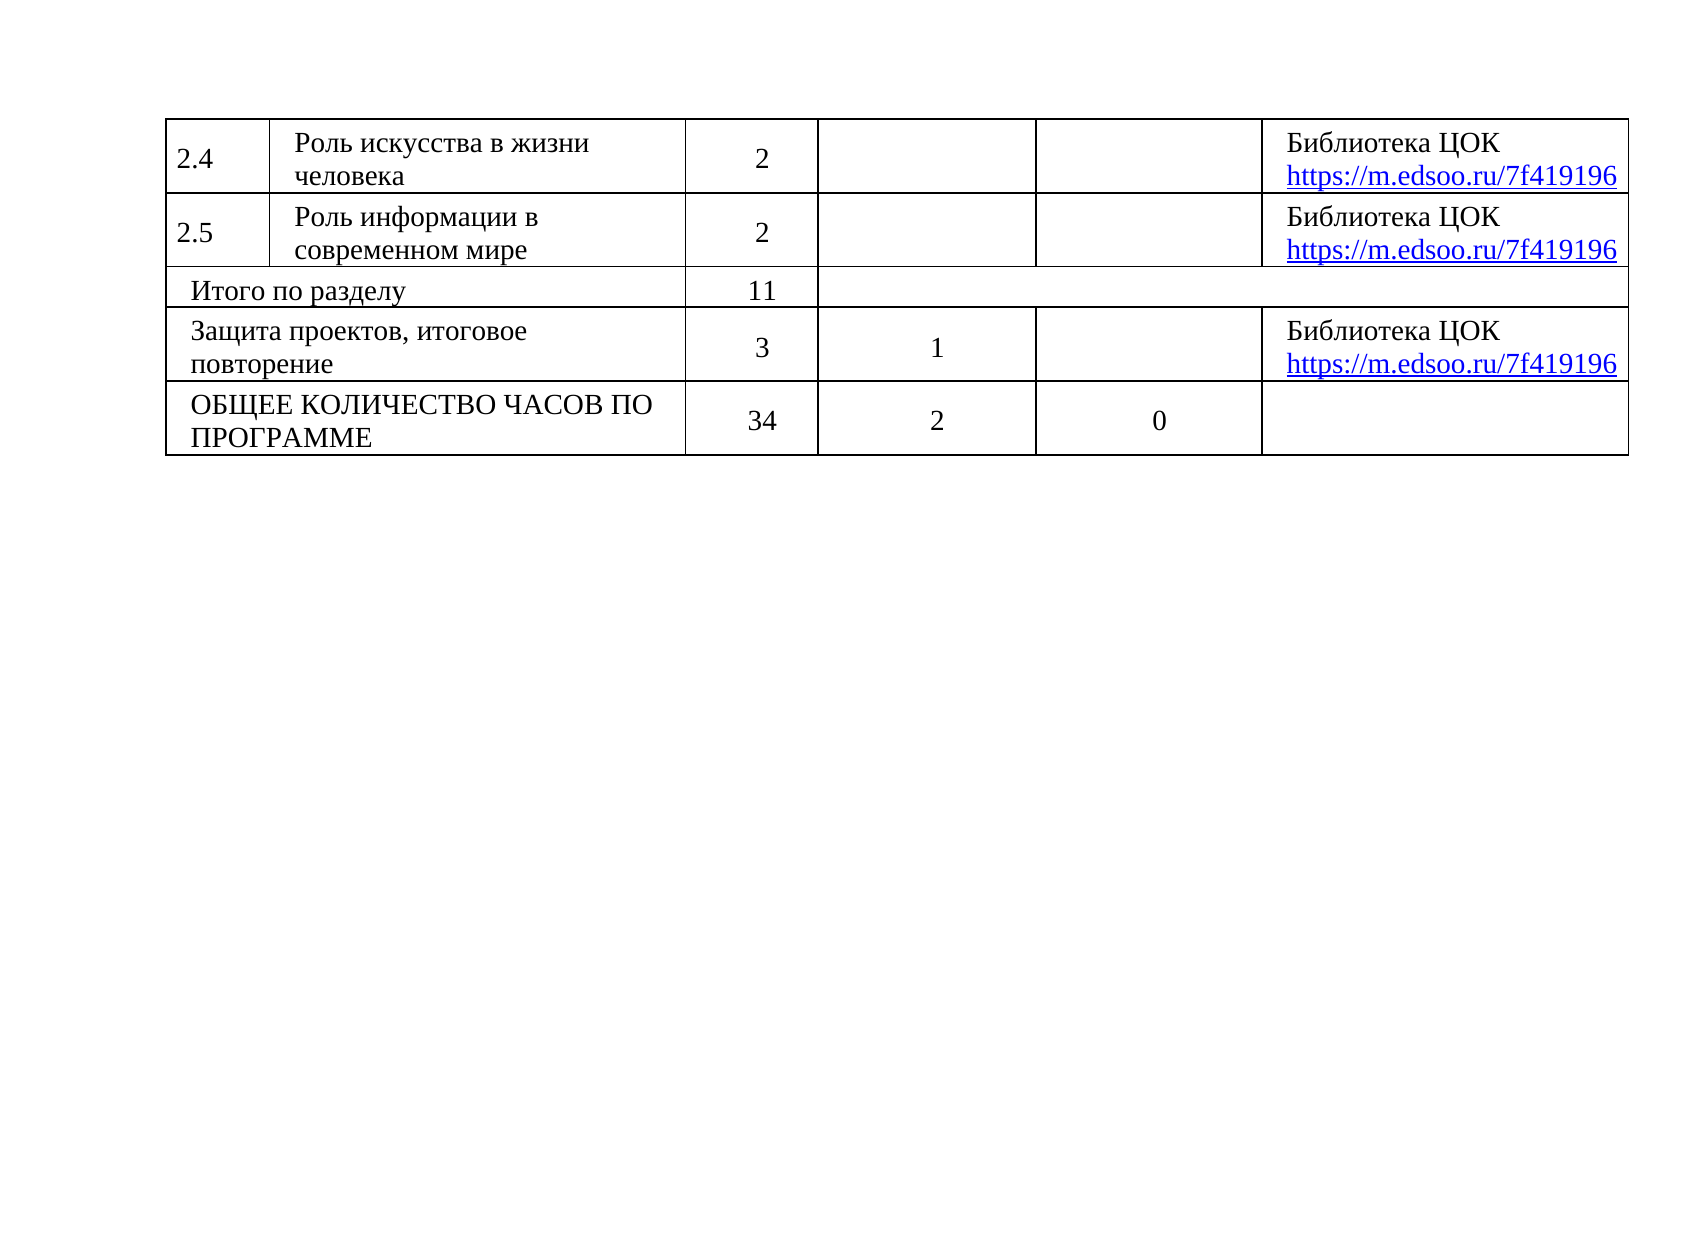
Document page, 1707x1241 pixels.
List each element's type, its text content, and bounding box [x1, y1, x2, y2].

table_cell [1263, 194, 1628, 266]
table_cell [1037, 308, 1261, 380]
table_cell 3 [686, 308, 817, 380]
table_cell [819, 194, 1035, 266]
table_cell [819, 120, 1035, 192]
table_cell 2 [686, 120, 817, 192]
table_cell 2 [686, 194, 817, 266]
table_cell [1037, 120, 1261, 192]
table_cell ОБЩЕЕ КОЛИЧЕСТВО ЧАСОВ ПО ПРОГРАММЕ [167, 382, 685, 454]
table_cell 11 [686, 267, 817, 306]
table_cell Итого по разделу [167, 267, 685, 306]
table_cell 2.5 [167, 194, 269, 266]
table_cell 0 [1037, 382, 1261, 454]
table_cell [1263, 382, 1628, 454]
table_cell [1263, 120, 1628, 192]
table_cell 34 [686, 382, 817, 454]
table_cell [819, 267, 1628, 306]
table_cell 2.4 [167, 120, 269, 192]
table_cell [1037, 194, 1261, 266]
table_cell 1 [819, 308, 1035, 380]
table_cell Роль информации в современном мире [270, 194, 685, 266]
table_cell Роль искусства в жизни человека [270, 120, 685, 192]
table_cell Библиотека ЦОК https://m.edsoo.ru/7f419196 [1263, 308, 1628, 380]
table_cell 2 [819, 382, 1035, 454]
table_cell Защита проектов, итоговое повторение [167, 308, 685, 380]
